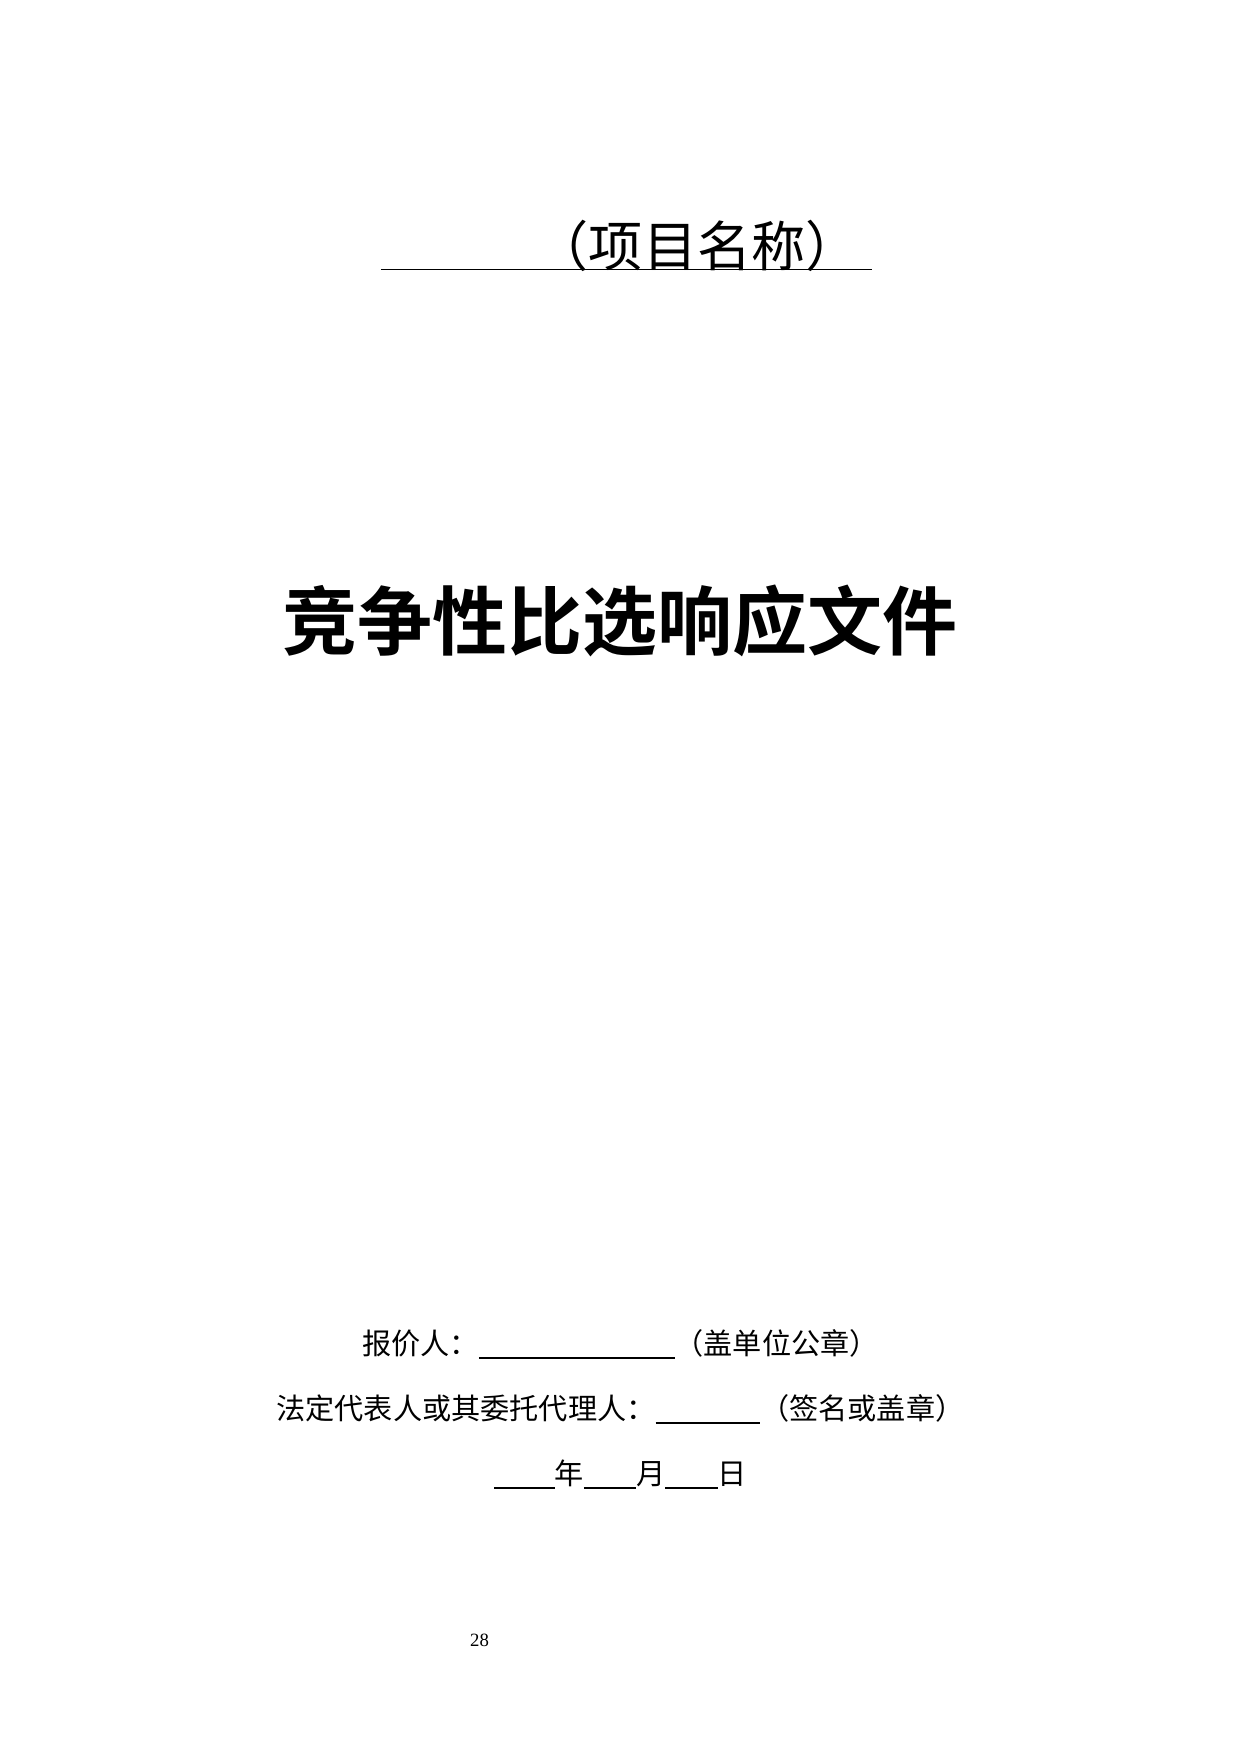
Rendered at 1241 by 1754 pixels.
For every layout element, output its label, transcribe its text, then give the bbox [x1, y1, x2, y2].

text 年 月 日 [187, 1439, 1053, 1504]
text （项目名称） [187, 194, 1053, 292]
text 报价人： （盖单位公章） [187, 1309, 1053, 1374]
text 法定代表人或其委托代理人： （签名或盖章） [187, 1374, 1053, 1439]
text 竞争性比选响应文件 [187, 552, 1053, 682]
